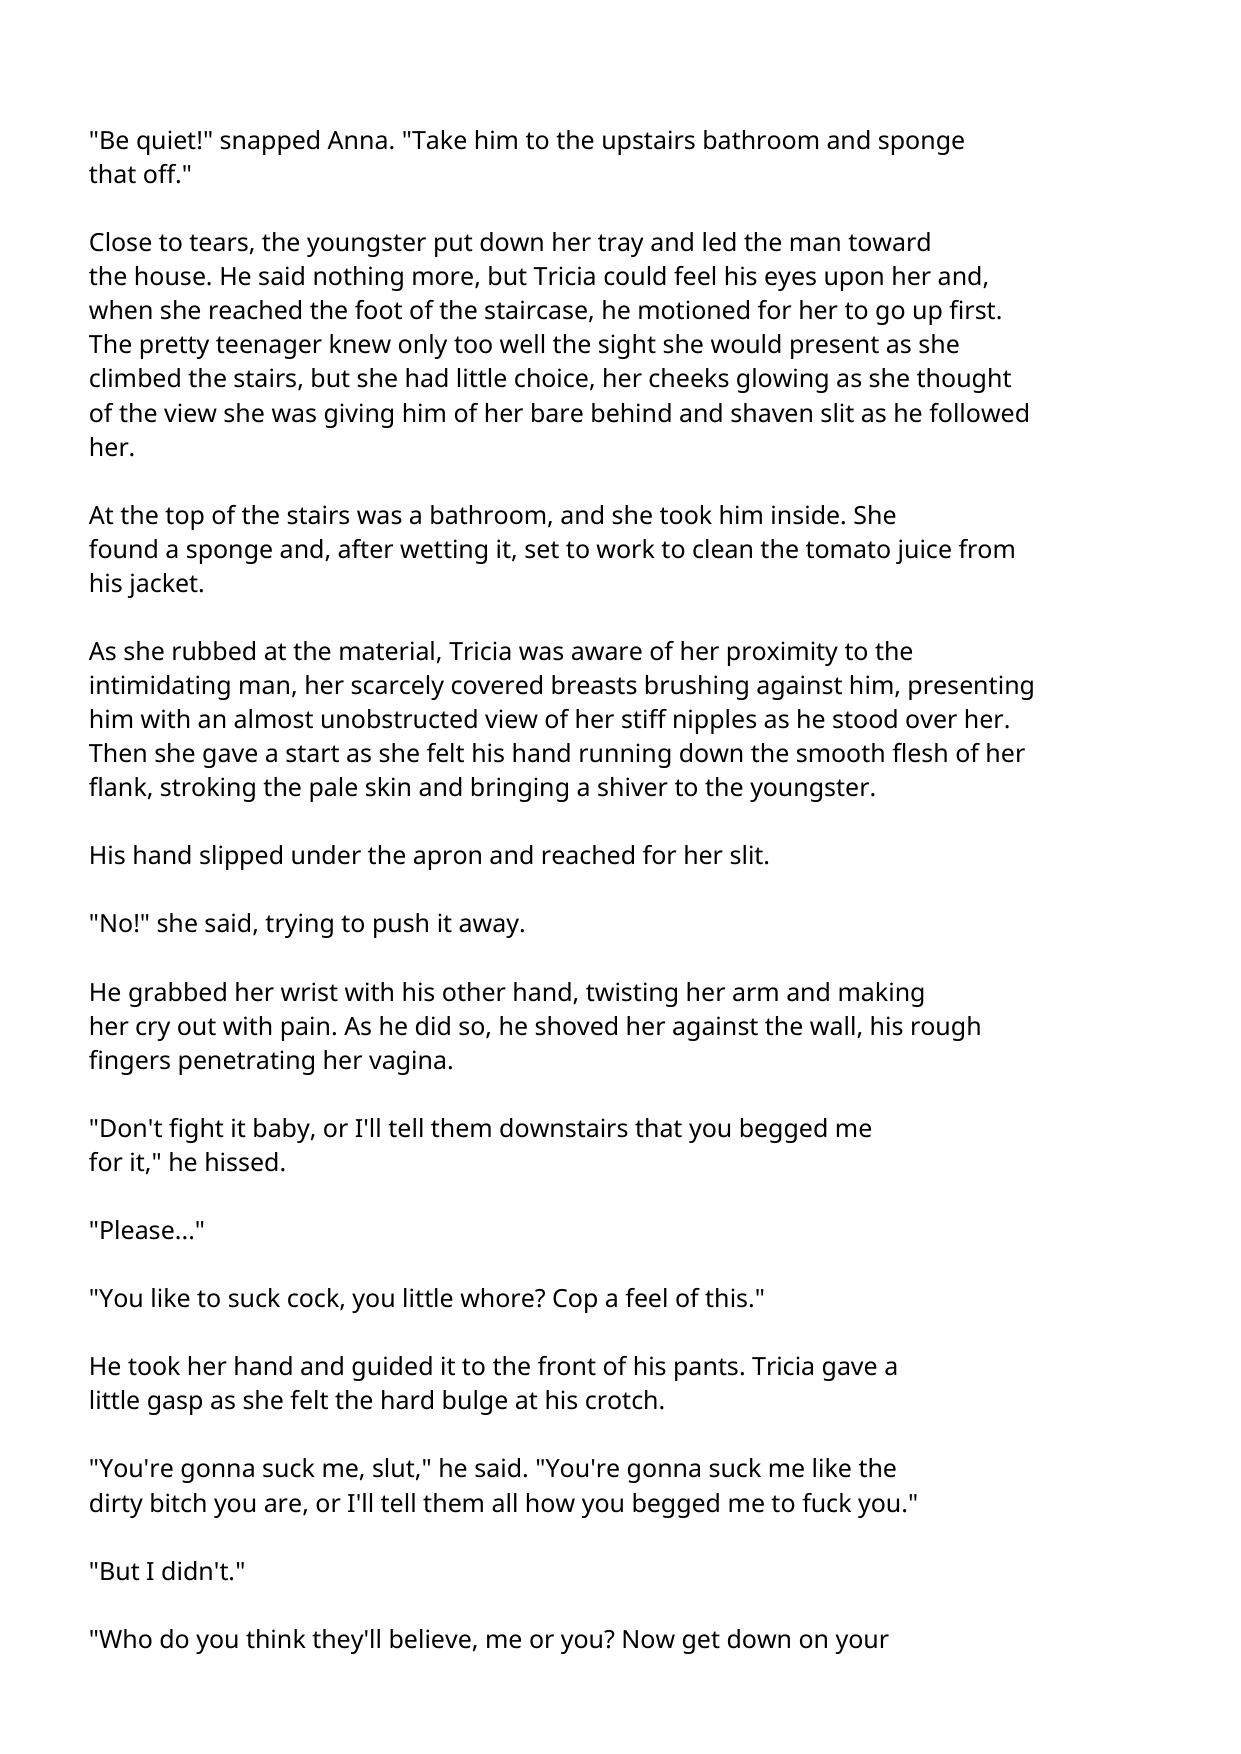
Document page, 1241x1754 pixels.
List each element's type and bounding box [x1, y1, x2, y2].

text [89, 89, 1152, 1656]
